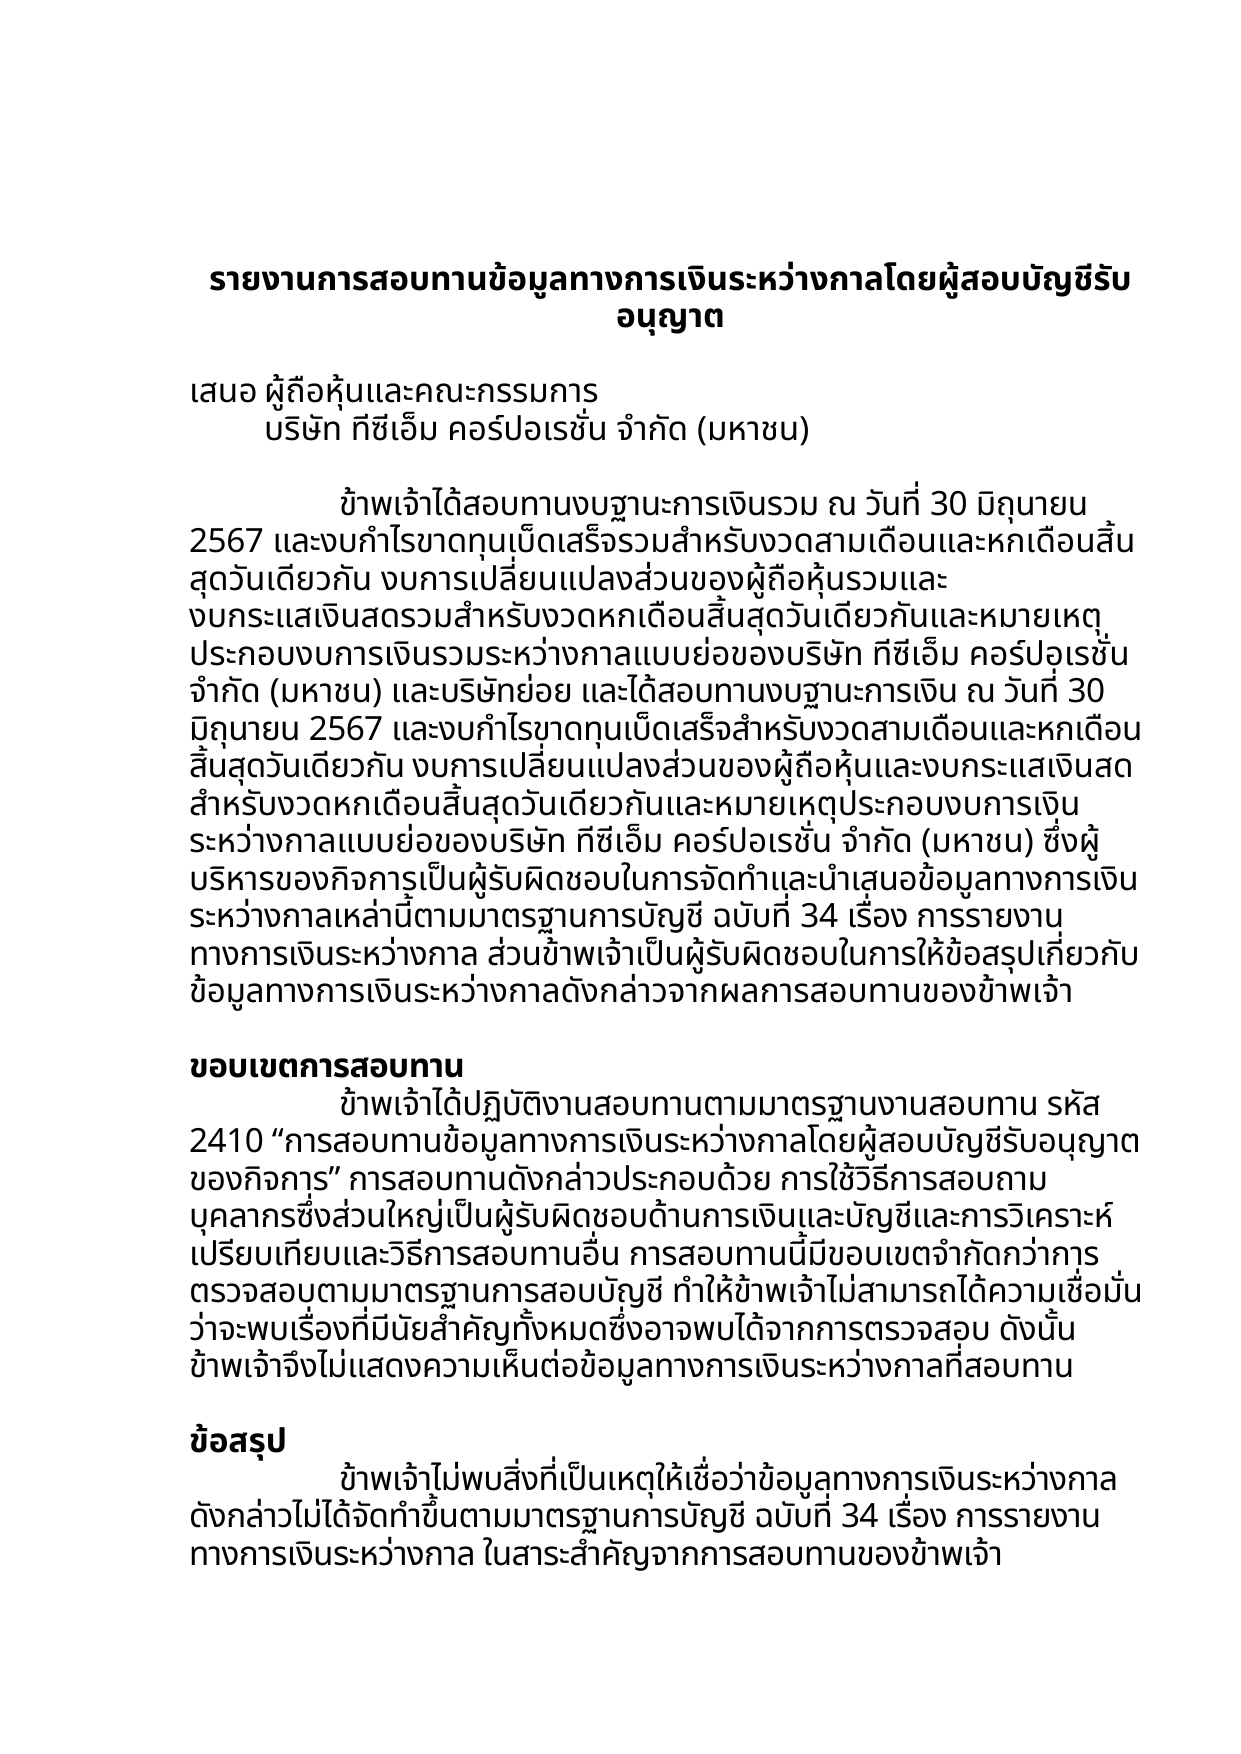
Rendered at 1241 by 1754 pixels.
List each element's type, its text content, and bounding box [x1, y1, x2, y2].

text ข้อสรุป [189, 1423, 1152, 1460]
text ข้าพเจ้าได้ปฏิบัติงานสอบทานตามมาตรฐานงานสอบทาน รหัส 2410 “การสอบทานข้อมูลทางการเงินระหว่างกาลโดยผู้สอบบัญชีรับอนุญาตของกิจการ” การสอบทานดังกล่าวประกอบด้วย การใช้วิธีการสอบถามบุคลากรซึ่งส่วนใหญ่เป็นผู้รับผิดชอบด้านการเงินและบัญชีและการวิเคราะห์เปรียบเทียบและวิธีการสอบทานอื่น การสอบทานนี้มีขอบเขตจำกัดกว่าการตรวจสอบตามมาตรฐานการสอบบัญชี ทำให้ข้าพเจ้าไม่สามารถได้ความเชื่อมั่นว่าจะพบเรื่องที่มีนัยสำคัญทั้งหมดซึ่งอาจพบได้จากการตรวจสอบ ดังนั้นข้าพเจ้าจึงไม่แสดงความเห็นต่อข้อมูลทางการเงินระหว่างกาลที่สอบทาน [189, 1085, 1152, 1385]
text เสนอ ผู้ถือหุ้นและคณะกรรมการ [189, 373, 1152, 410]
text ขอบเขตการสอบทาน [189, 1048, 1152, 1085]
text รายงานการสอบทานข้อมูลทางการเงินระหว่างกาลโดยผู้สอบบัญชีรับอนุญาต [189, 260, 1152, 335]
text ข้าพเจ้าไม่พบสิ่งที่เป็นเหตุให้เชื่อว่าข้อมูลทางการเงินระหว่างกาลดังกล่าวไม่ได้จัดทำขึ้นตามมาตรฐานการบัญชี ฉบับที่ 34 เรื่อง การรายงานทางการเงินระหว่างกาล ในสาระสำคัญจากการสอบทานของข้าพเจ้า [189, 1460, 1152, 1573]
text ข้าพเจ้าได้สอบทานงบฐานะการเงินรวม ณ วันที่ 30 มิถุนายน 2567 และงบกำไรขาดทุนเบ็ดเสร็จรวมสำหรับงวดสามเดือนและหกเดือนสิ้นสุดวันเดียวกัน งบการเปลี่ยนแปลงส่วนของผู้ถือหุ้นรวมและ งบกระแสเงินสดรวมสำหรับงวดหกเดือนสิ้นสุดวันเดียวกันและหมายเหตุประกอบงบการเงินรวมระหว่างกาลแบบย่อของบริษัท ทีซีเอ็ม คอร์ปอเรชั่น จำกัด (มหาชน) และบริษัทย่อย และได้สอบทานงบฐานะการเงิน ณ วันที่ 30 มิถุนายน 2567 และงบกำไรขาดทุนเบ็ดเสร็จสำหรับงวดสามเดือนและหกเดือนสิ้นสุดวันเดียวกัน งบการเปลี่ยนแปลงส่วนของผู้ถือหุ้นและงบกระแสเงินสดสำหรับงวดหกเดือนสิ้นสุดวันเดียวกันและหมายเหตุประกอบงบการเงินระหว่างกาลแบบย่อของบริษัท ทีซีเอ็ม คอร์ปอเรชั่น จำกัด (มหาชน) ซึ่งผู้บริหารของกิจการเป็นผู้รับผิดชอบในการจัดทำและนำเสนอข้อมูลทางการเงินระหว่างกาลเหล่านี้ตามมาตรฐานการบัญชี ฉบับที่ 34 เรื่อง การรายงานทางการเงินระหว่างกาล ส่วนข้าพเจ้าเป็นผู้รับผิดชอบในการให้ข้อสรุปเกี่ยวกับข้อมูลทางการเงินระหว่างกาลดังกล่าวจากผลการสอบทานของข้าพเจ้า [189, 485, 1152, 1010]
text บริษัท ทีซีเอ็ม คอร์ปอเรชั่น จำกัด (มหาชน) [189, 410, 1152, 448]
